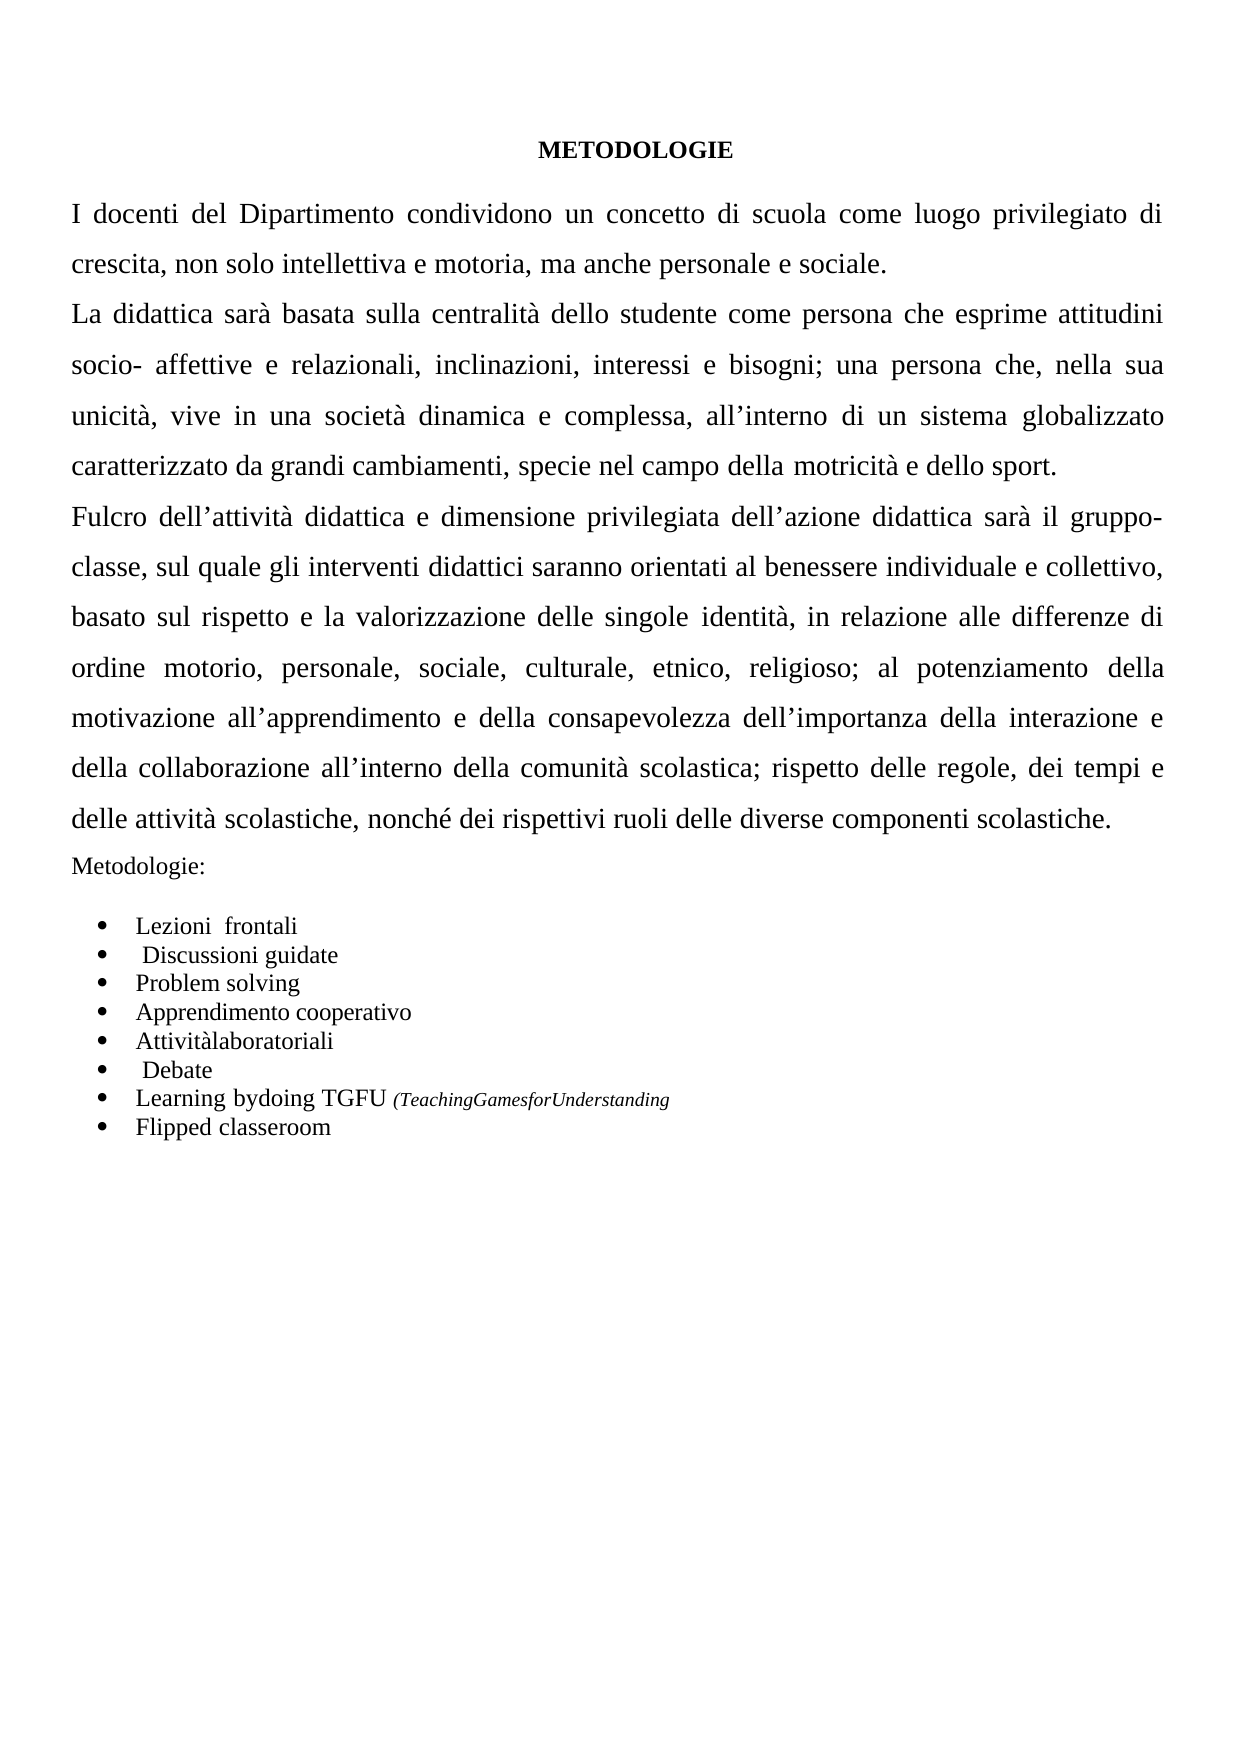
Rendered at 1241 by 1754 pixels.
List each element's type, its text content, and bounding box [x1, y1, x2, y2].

text La didattica sarà basata sulla centralità dello studente come persona che esprime attitudini socio- affettive e relazionali, inclinazioni, interessi e bisogni; una persona che, nella sua unicità, vive in una società dinamica e complessa, all’interno di un sistema globalizzato caratterizzato da grandi cambiamenti, specie nel campo della motricità e dello sport. [71, 296, 1164, 482]
list Problem solving [98, 968, 1211, 997]
text METODOLOGIE [60, 135, 1211, 164]
list Attivitàlaboratoriali [98, 1026, 1211, 1055]
list Discussioni guidate [98, 940, 1211, 968]
list Debate [98, 1055, 1211, 1083]
text Fulcro dell’attività didattica e dimensione privilegiata dell’azione didattica sarà il gruppo-classe, sul quale gli interventi didattici saranno orientati al benessere individuale e collettivo, basato sul rispetto e la valorizzazione delle singole identità, in relazione alle differenze di ordine motorio, personale, sociale, culturale, etnico, religioso; al potenziamento della motivazione all’apprendimento e della consapevolezza dell’importanza della interazione e della collaborazione all’interno della comunità scolastica; rispetto delle regole, dei tempi e delle attività scolastiche, nonché dei rispettivi ruoli delle diverse componenti scolastiche. [71, 499, 1164, 834]
text Metodologie: [71, 851, 1211, 880]
list Learning bydoing TGFU (TeachingGamesforUnderstanding [98, 1083, 1211, 1112]
text I docenti del Dipartimento condividono un concetto di scuola come luogo privilegiato di crescita, non solo intellettiva e motoria, ma anche personale e sociale. [71, 197, 1163, 280]
list Lezioni frontali [98, 911, 1211, 940]
list Apprendimento cooperativo [98, 997, 1211, 1026]
list Flipped classeroom [98, 1112, 1211, 1141]
